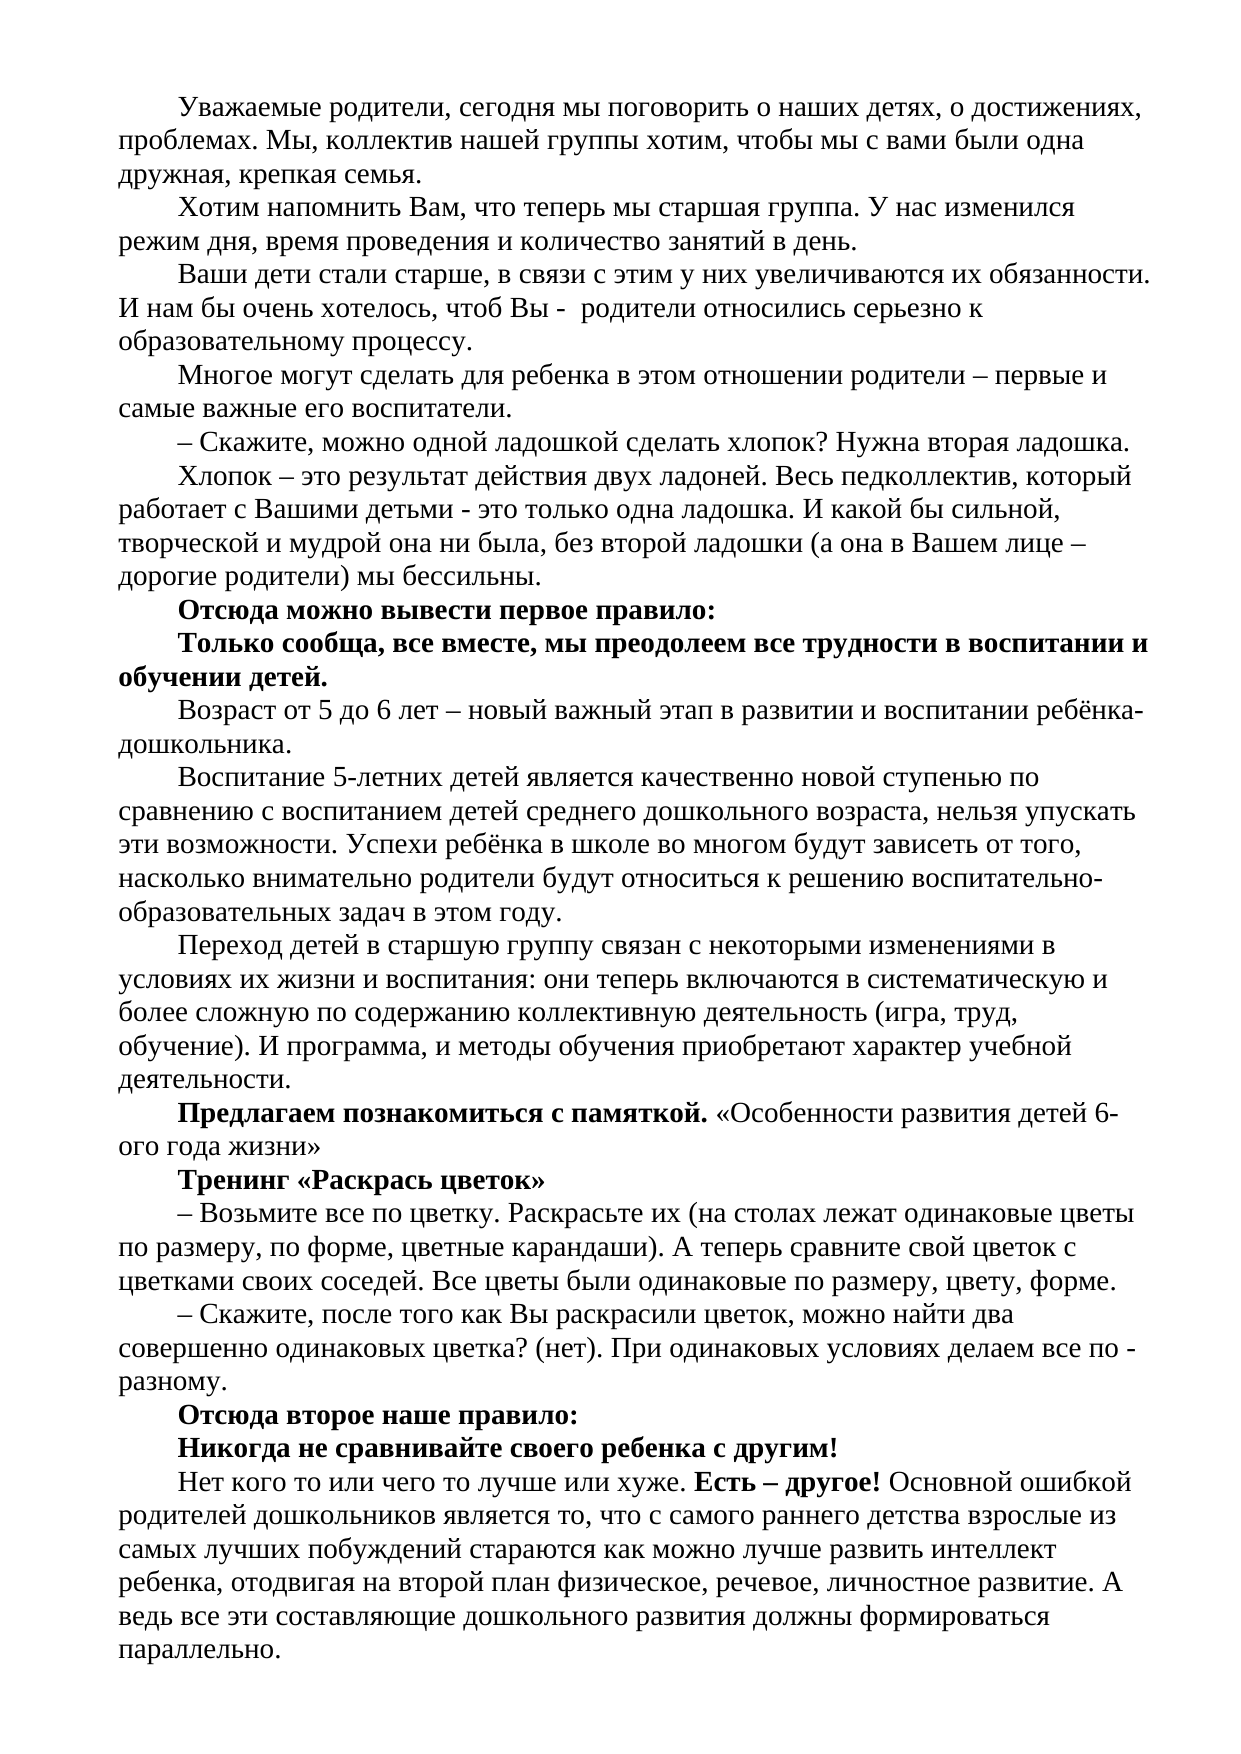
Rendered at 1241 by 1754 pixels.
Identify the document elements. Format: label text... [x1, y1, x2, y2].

text Нет кого то или чего то лучше или хуже. Есть – другое! Основной ошибкой родителей дошкольников является то, что с самого раннего детства взрослые из самых лучших побуждений стараются как можно лучше развить интеллект ребенка, отодвигая на второй план физическое, речевое, личностное развитие. А ведь все эти составляющие дошкольного развития должны формироваться параллельно. [118, 1464, 1152, 1665]
text Хлопок – это результат действия двух ладоней. Весь педколлектив, который работает с Вашими детьми - это только одна ладошка. И какой бы сильной, творческой и мудрой она ни была, без второй ладошки (а она в Вашем лице – дорогие родители) мы бессильны. [118, 458, 1152, 592]
text Уважаемые родители, сегодня мы поговорить о наших детях, о достижениях, проблемах. Мы, коллектив нашей группы хотим, чтобы мы с вами были одна дружная, крепкая семья. [118, 89, 1152, 189]
text Никогда не сравнивайте своего ребенка с другим! [118, 1430, 1152, 1464]
text Ваши дети стали старше, в связи с этим у них увеличиваются их обязанности. И нам бы очень хотелось, чтоб Вы - родители относились серьезно к образовательному процессу. [118, 256, 1152, 357]
text Многое могут сделать для ребенка в этом отношении родители – первые и самые важные его воспитатели. [118, 357, 1152, 424]
text – Возьмите все по цветку. Раскрасьте их (на столах лежат одинаковые цветы по размеру, по форме, цветные карандаши). А теперь сравните свой цветок с цветками своих соседей. Все цветы были одинаковые по размеру, цвету, форме. [118, 1196, 1152, 1296]
text Переход детей в старшую группу связан с некоторыми изменениями в условиях их жизни и воспитания: они теперь включаются в систематическую и более сложную по содержанию коллективную деятельность (игра, труд, обучение). И программа, и методы обучения приобретают характер учебной деятельности. [118, 927, 1152, 1095]
text Только сообща, все вместе, мы преодолеем все трудности в воспитании и обучении детей. [118, 625, 1152, 692]
text Отсюда второе наше правило: [118, 1397, 1152, 1430]
text – Скажите, можно одной ладошкой сделать хлопок? Нужна вторая ладошка. [118, 424, 1152, 458]
text Предлагаем познакомиться с памяткой. «Особенности развития детей 6-ого года жизни» [118, 1095, 1152, 1162]
text – Скажите, после того как Вы раскрасили цветок, можно найти два совершенно одинаковых цветка? (нет). При одинаковых условиях делаем все по - разному. [118, 1296, 1152, 1397]
text Тренинг «Раскрась цветок» [118, 1162, 1152, 1196]
text Возраст от 5 до 6 лет – новый важный этап в развитии и воспитании ребёнка-дошкольника. [118, 692, 1152, 759]
text Хотим напомнить Вам, что теперь мы старшая группа. У нас изменился режим дня, время проведения и количество занятий в день. [118, 189, 1152, 256]
text Отсюда можно вывести первое правило: [118, 592, 1152, 625]
text Воспитание 5-летних детей является качественно новой ступенью по сравнению с воспитанием детей среднего дошкольного возраста, нельзя упускать эти возможности. Успехи ребёнка в школе во многом будут зависеть от того, насколько внимательно родители будут относиться к решению воспитательно-образовательных задач в этом году. [118, 759, 1152, 927]
